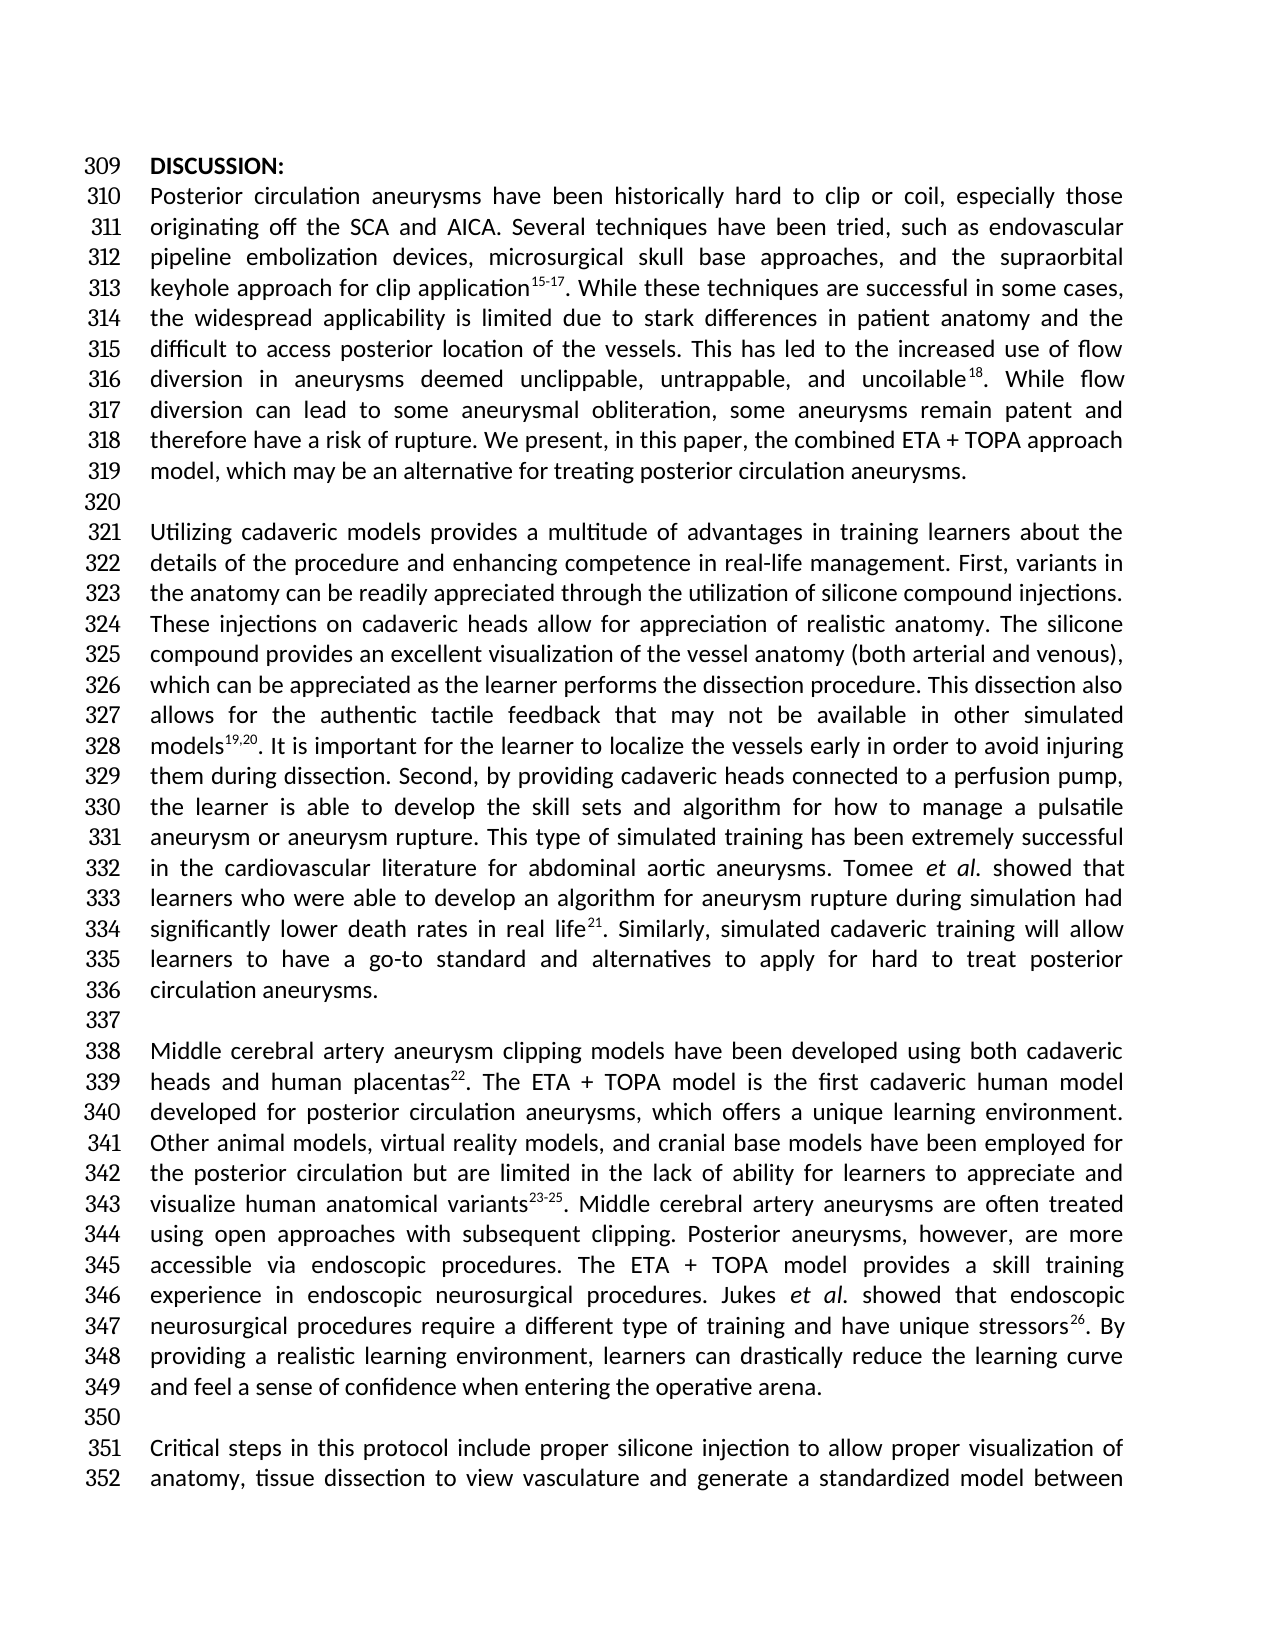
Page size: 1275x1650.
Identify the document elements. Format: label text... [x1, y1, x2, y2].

text Posterior circulation aneurysms have been historically hard to clip or coil, especially those originating off the SCA and AICA. Several techniques have been tried, such as endovascular pipeline embolization devices, microsurgical skull base approaches, and the supraorbital keyhole approach for clip application15-17. While these techniques are successful in some cases, the widespread applicability is limited due to stark differences in patient anatomy and the difficult to access posterior location of the vessels. This has led to the increased use of flow diversion in aneurysms deemed unclippable, untrappable, and uncoilable18. While flow diversion can lead to some aneurysmal obliteration, some aneurysms remain patent and therefore have a risk of rupture. We present, in this paper, the combined ETA + TOPA approach model, which may be an alternative for treating posterior circulation aneurysms. [150, 181, 1125, 486]
text DISCUSSION: [150, 150, 1125, 181]
text Utilizing cadaveric models provides a multitude of advantages in training learners about the details of the procedure and enhancing competence in real-life management. First, variants in the anatomy can be readily appreciated through the utilization of silicone compound injections. These injections on cadaveric heads allow for appreciation of realistic anatomy. The silicone compound provides an excellent visualization of the vessel anatomy (both arterial and venous), which can be appreciated as the learner performs the dissection procedure. This dissection also allows for the authentic tactile feedback that may not be available in other simulated models19,20. It is important for the learner to localize the vessels early in order to avoid injuring them during dissection. Second, by providing cadaveric heads connected to a perfusion pump, the learner is able to develop the skill sets and algorithm for how to manage a pulsatile aneurysm or aneurysm rupture. This type of simulated training has been extremely successful in the cardiovascular literature for abdominal aortic aneurysms. Tomee et al. showed that learners who were able to develop an algorithm for aneurysm rupture during simulation had significantly lower death rates in real life21. Similarly, simulated cadaveric training will allow learners to have a go-to standard and alternatives to apply for hard to treat posterior circulation aneurysms. [150, 516, 1125, 1004]
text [150, 1432, 1125, 1493]
text Middle cerebral artery aneurysm clipping models have been developed using both cadaveric heads and human placentas22. The ETA + TOPA model is the first cadaveric human model developed for posterior circulation aneurysms, which offers a unique learning environment. Other animal models, virtual reality models, and cranial base models have been employed for the posterior circulation but are limited in the lack of ability for learners to appreciate and visualize human anatomical variants23-25. Middle cerebral artery aneurysms are often treated using open approaches with subsequent clipping. Posterior aneurysms, however, are more accessible via endoscopic procedures. The ETA + TOPA model provides a skill training experience in endoscopic neurosurgical procedures. Jukes et al. showed that endoscopic neurosurgical procedures require a different type of training and have unique stressors26. By providing a realistic learning environment, learners can drastically reduce the learning curve and feel a sense of confidence when entering the operative arena. [150, 1035, 1125, 1401]
